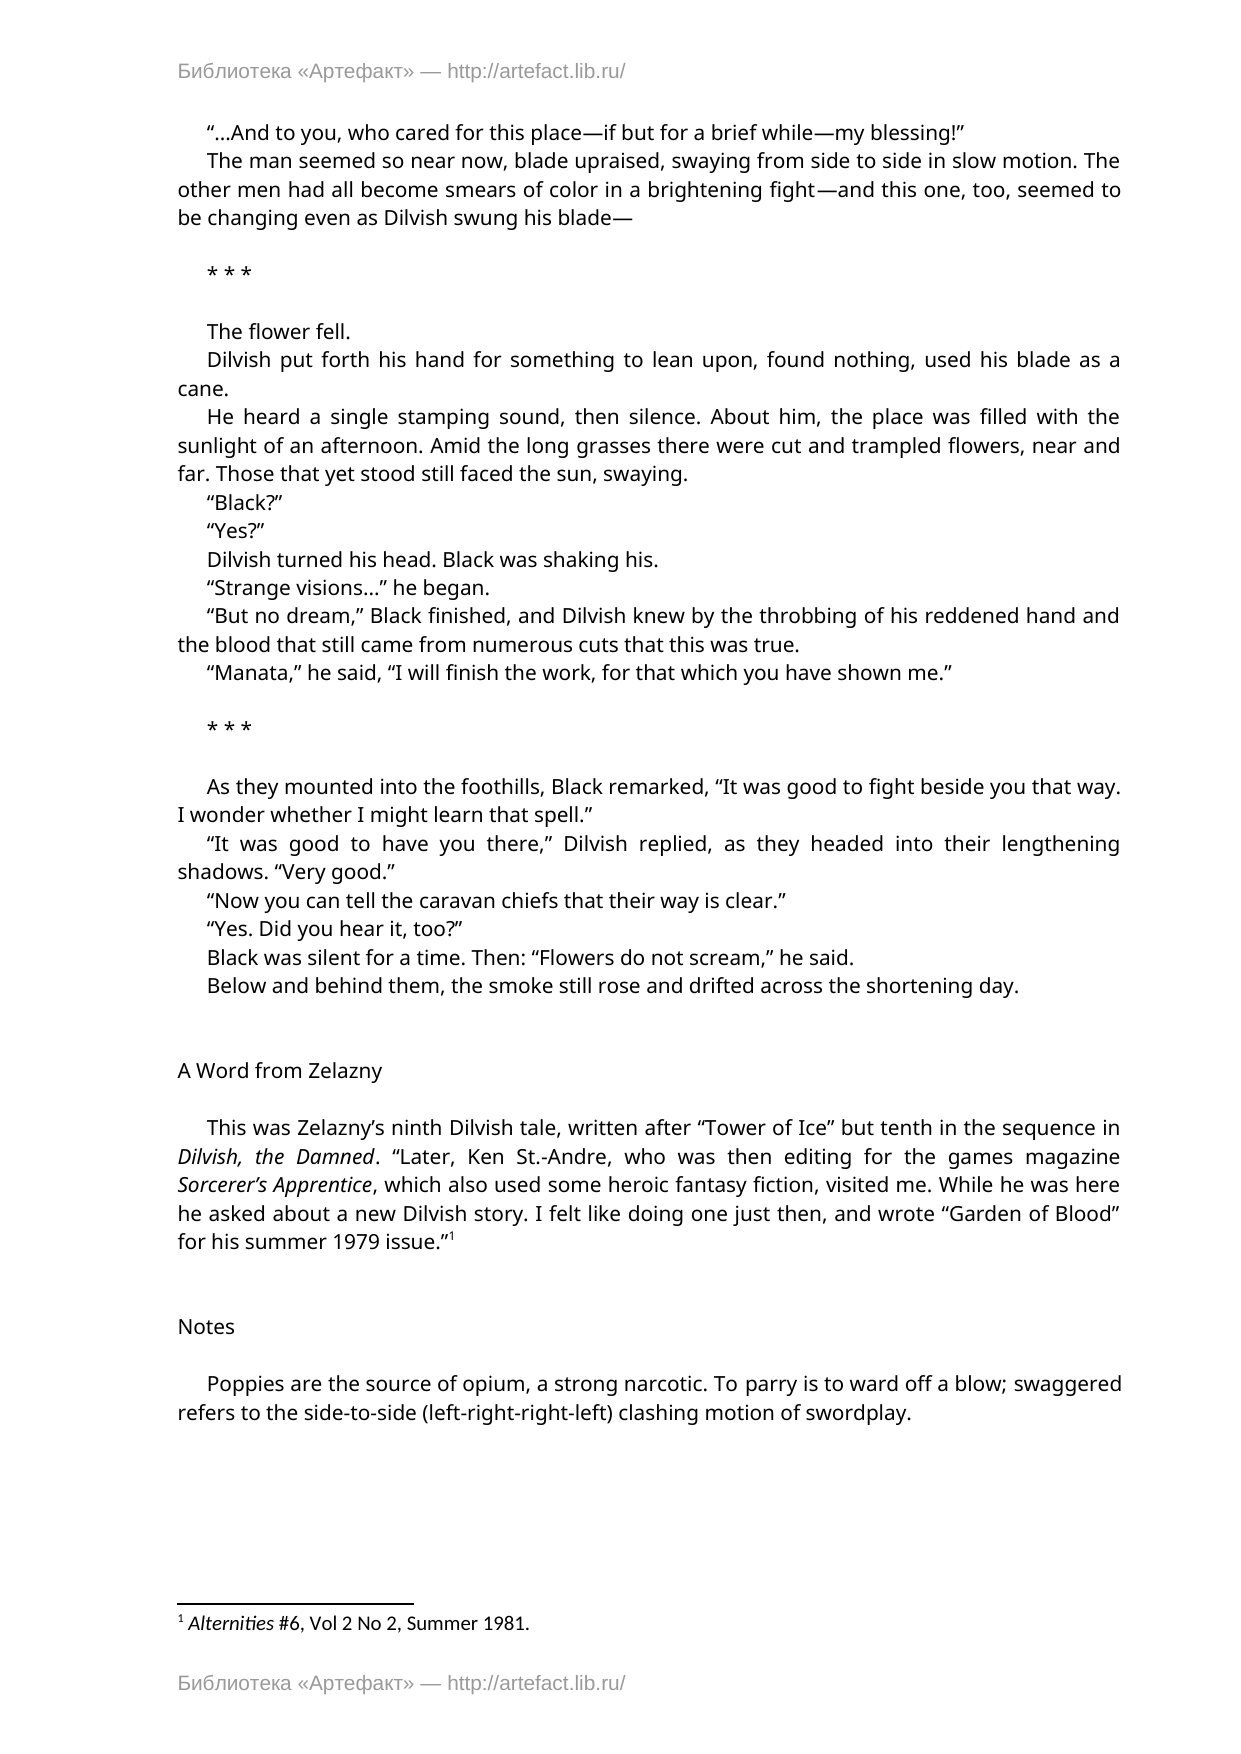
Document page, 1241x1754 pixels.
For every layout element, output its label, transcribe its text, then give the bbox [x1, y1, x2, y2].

text * * * [177, 715, 1122, 744]
text Below and behind them, the smoke still rose and drifted across the shortening day. [177, 971, 1122, 1000]
text “It was good to have you there,” Dilvish replied, as they headed into their lengthening shadows. “Very good.” [177, 829, 1122, 886]
text “...And to you, who cared for this place⁠—if but for a brief while⁠—my blessing!” [177, 118, 1122, 147]
text This was Zelazny’s ninth Dilvish tale, written after “Tower of Ice” but tenth in the sequence in Dilvish, the Damned. “Later, Ken St.-Andre, who was then editing for the games magazine Sorcerer’s Apprentice, which also used some heroic fantasy fiction, visited me. While he was here he asked about a new Dilvish story. I felt like doing one just then, and wrote “Garden of Blood” for his summer 1979 issue.” [177, 1113, 1122, 1256]
text Black was silent for a time. Then: “Flowers do not scream,” he said. [177, 943, 1122, 971]
text “Yes. Did you hear it, too?” [177, 914, 1122, 943]
text The man seemed so near now, blade upraised, swaying from side to side in slow motion. The other men had all become smears of color in a brightening fight⁠—and this one, too, seemed to be changing even as Dilvish swung his blade⁠— [177, 147, 1122, 232]
text “Now you can tell the caravan chiefs that their way is clear.” [177, 886, 1122, 914]
text He heard a single stamping sound, then silence. About him, the place was filled with the sunlight of an afternoon. Amid the long grasses there were cut and trampled flowers, near and far. Those that yet stood still faced the sun, swaying. [177, 402, 1122, 488]
text “But no dream,” Black finished, and Dilvish knew by the throbbing of his reddened hand and the blood that still came from numerous cuts that this was true. [177, 602, 1122, 658]
text The flower fell. [177, 317, 1122, 346]
text “Strange visions...” he began. [177, 573, 1122, 602]
text “Black?” [177, 488, 1122, 516]
text Dilvish put forth his hand for something to lean upon, found nothing, used his blade as a cane. [177, 346, 1122, 402]
text * * * [177, 260, 1122, 289]
text Notes [177, 1312, 1122, 1341]
text A Word from Zelazny [177, 1057, 1122, 1085]
text “Yes?” [177, 516, 1122, 545]
text “Manata,” he said, “I will finish the work, for that which you have shown me.” [177, 658, 1122, 687]
text Dilvish turned his head. Black was shaking his. [177, 545, 1122, 573]
text As they mounted into the foothills, Black remarked, “It was good to fight beside you that way. I wonder whether I might learn that spell.” [177, 772, 1122, 829]
text Poppies are the source of opium, a strong narcotic. To parry is to ward off a blow; swaggered refers to the side-to-side (left-right-right-left) clashing motion of swordplay. [177, 1369, 1122, 1426]
